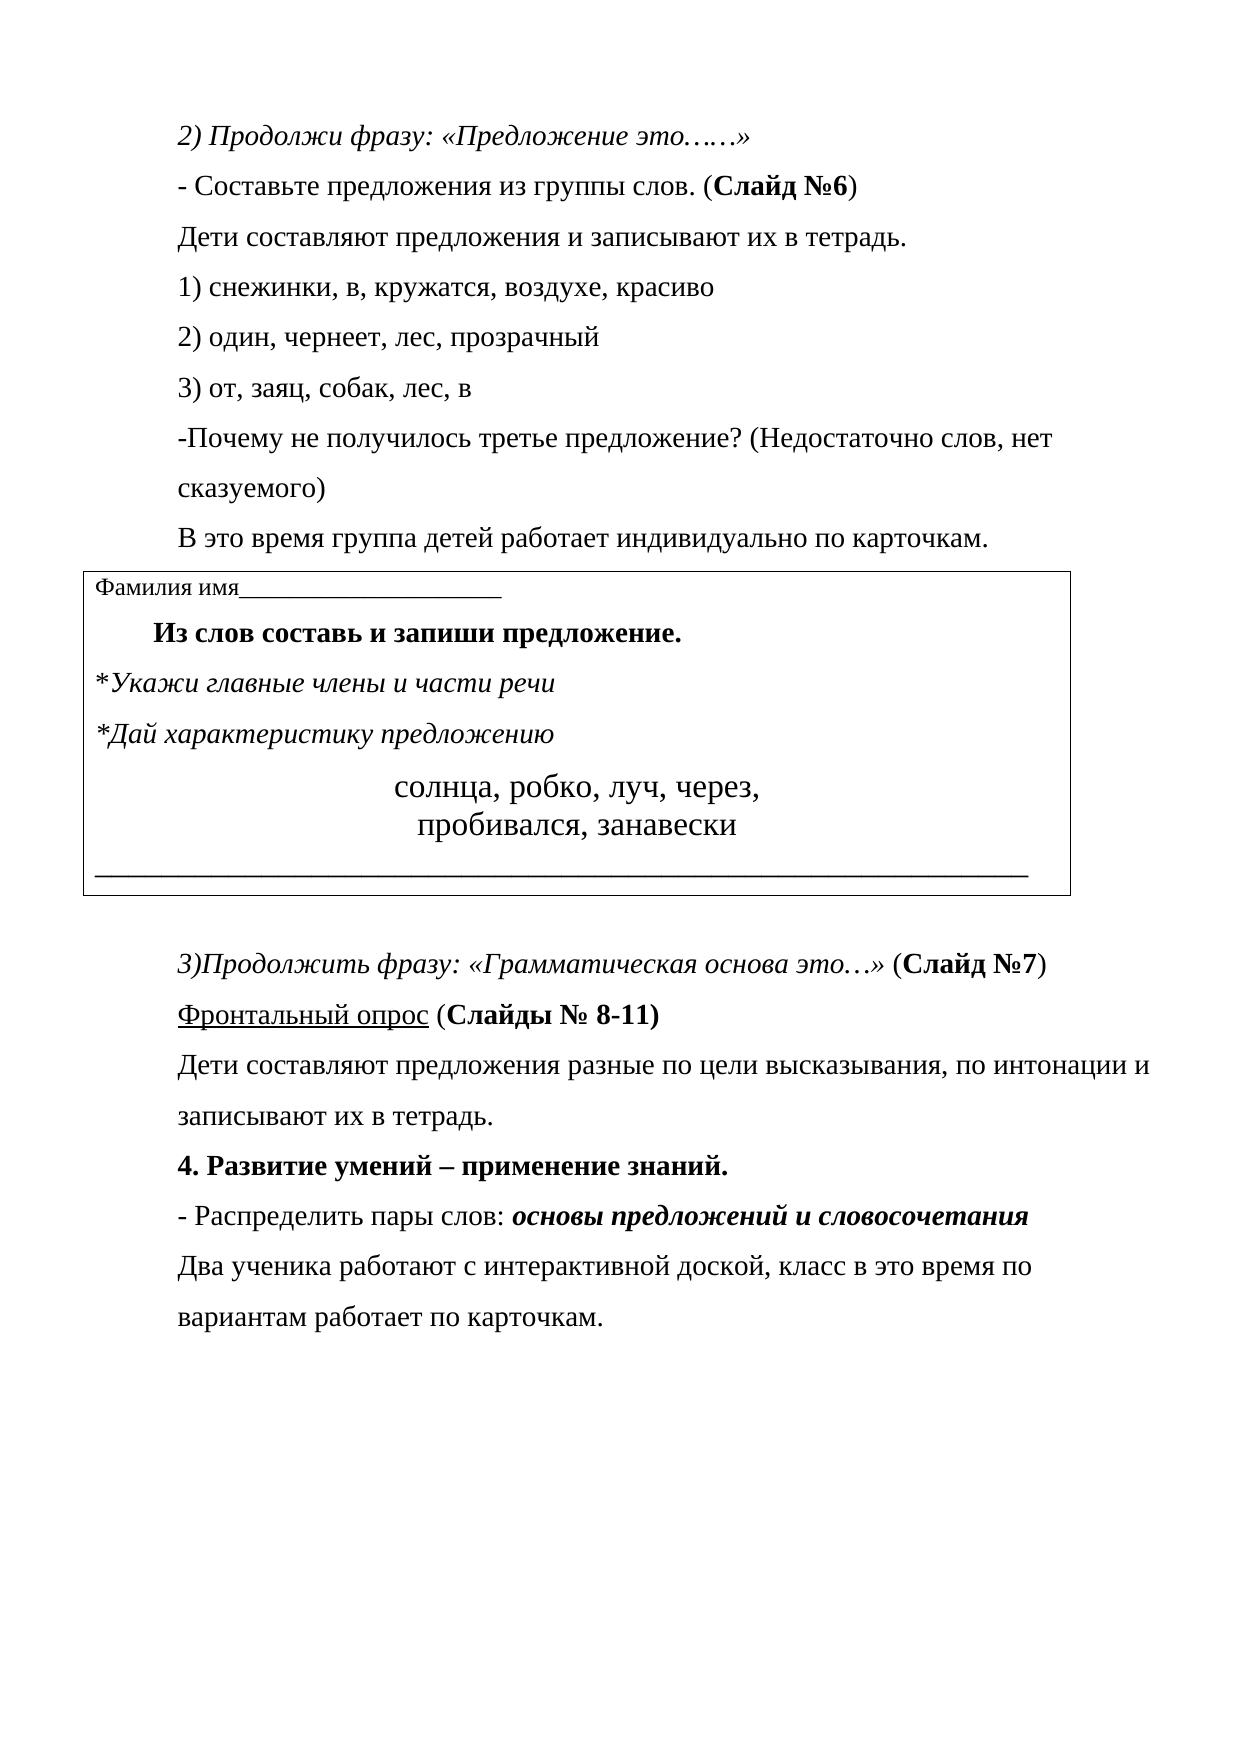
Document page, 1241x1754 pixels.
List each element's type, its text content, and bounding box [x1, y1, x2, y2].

table_header Фамилия имя_____________________ Из слов составь и запиши предложение. *Укажи главные члены и части речи *Дай характеристику предложению солнца, робко, луч, через, пробивался, занавески ________________________________________________________ [84, 572, 1070, 895]
text 1) снежинки, в, кружатся, воздухе, красиво [177, 269, 1152, 303]
text - Составьте предложения из группы слов. (Слайд №6) [177, 168, 1152, 202]
text Дети составляют предложения и записывают их в тетрадь. [177, 219, 1152, 252]
text Дети составляют предложения разные по цели высказывания, по интонации и записывают их в тетрадь. [177, 1047, 1152, 1131]
text - Распределить пары слов: основы предложений и словосочетания [177, 1198, 1152, 1232]
text Два ученика работают с интерактивной доской, класс в это время по вариантам работает по карточкам. [177, 1248, 1152, 1332]
text 3)Продолжить фразу: «Грамматическая основа это…» (Слайд №7) [177, 947, 1152, 980]
text 3) от, заяц, собак, лес, в [177, 370, 1152, 403]
text 4. Развитие умений – применение знаний. [177, 1148, 1152, 1181]
text -Почему не получилось третье предложение? (Недостаточно слов, нет сказуемого) [177, 420, 1152, 504]
text В это время группа детей работает индивидуально по карточкам. [177, 521, 1152, 554]
text 2) Продолжи фразу: «Предложение это……» [177, 118, 1152, 152]
text Фронтальный опрос (Слайды № 8-11) [177, 997, 1152, 1031]
text 2) один, чернеет, лес, прозрачный [177, 319, 1152, 353]
